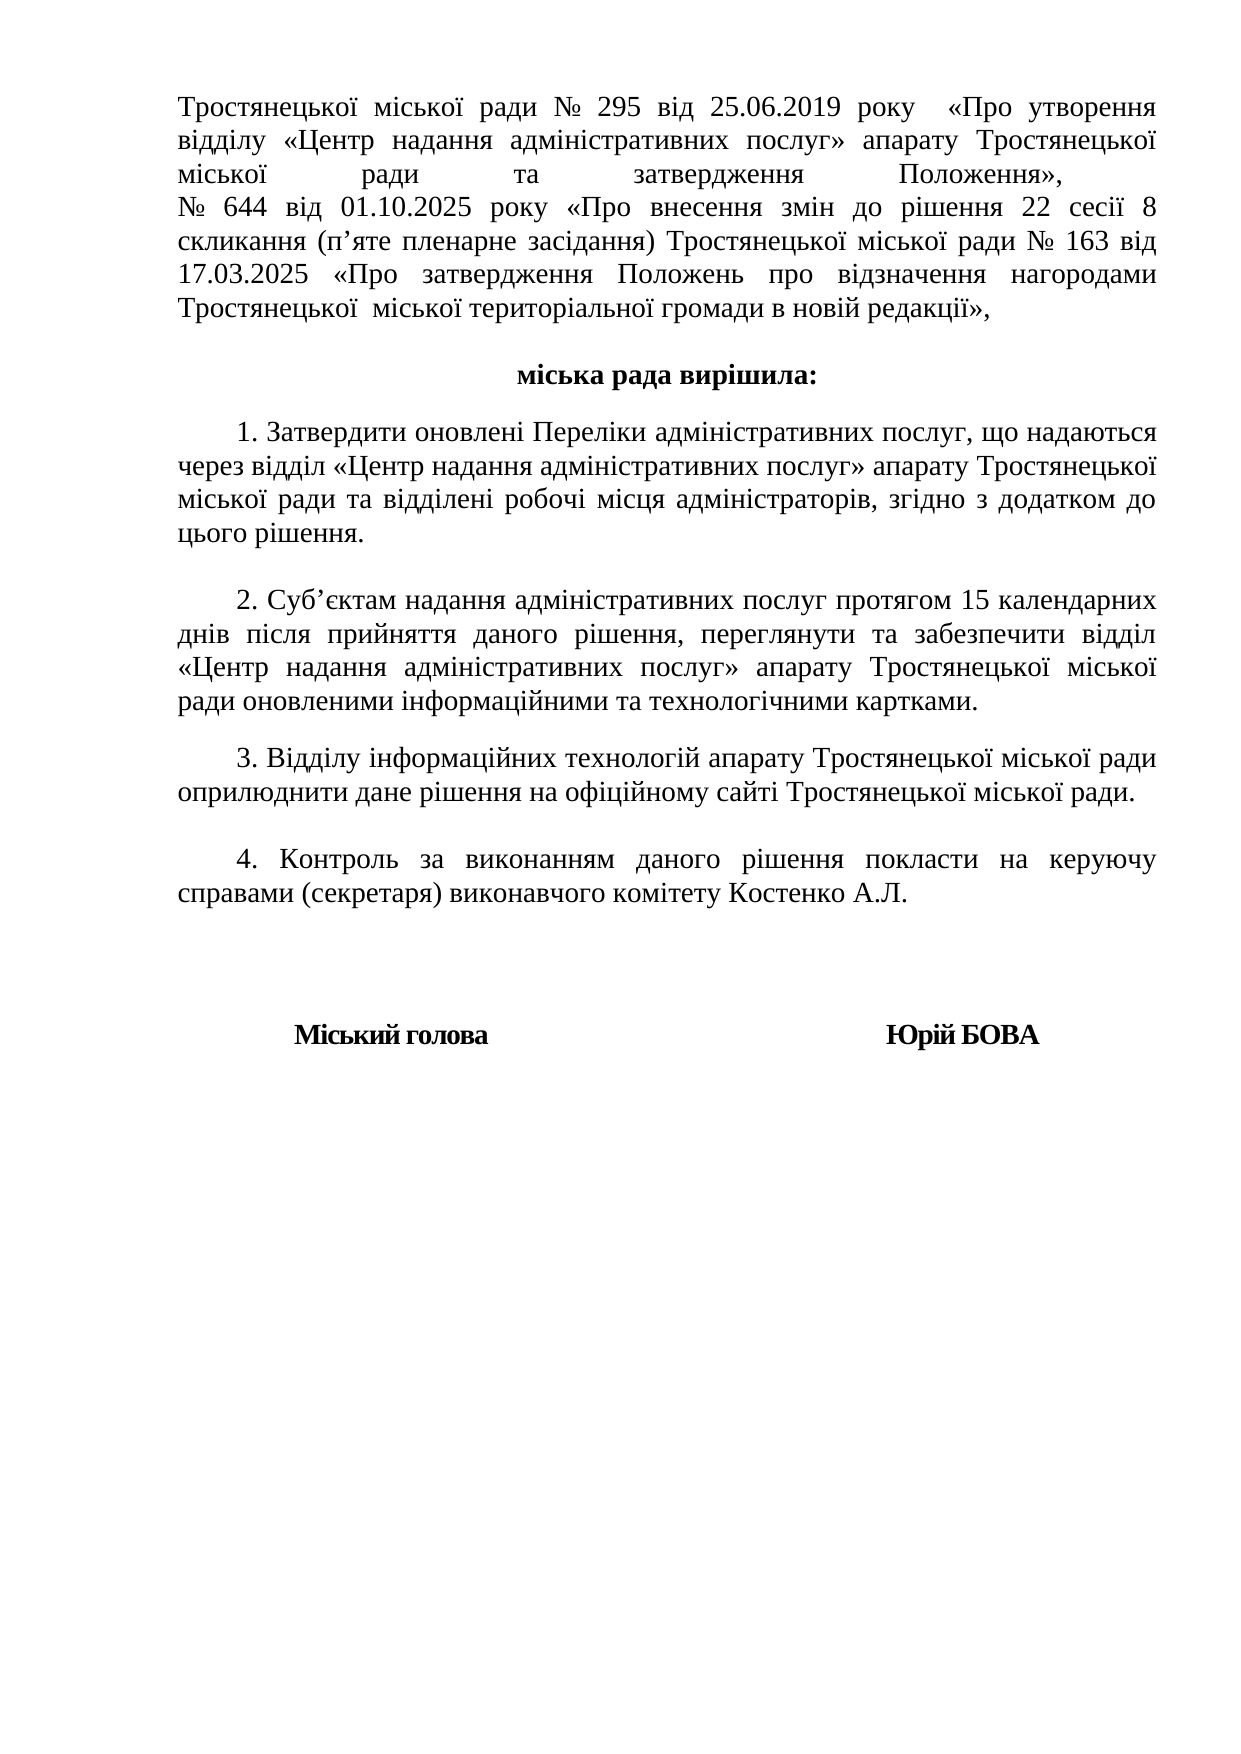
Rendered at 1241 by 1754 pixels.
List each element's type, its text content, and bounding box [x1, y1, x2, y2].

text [177, 89, 1157, 323]
text 3. Відділу інформаційних технологій апарату Тростянецької міської ради оприлюднити дане рішення на офіційному сайті Тростянецької міської ради. [177, 741, 1157, 808]
text 2. Суб’єктам надання адміністративних послуг протягом 15 календарних днів після прийняття даного рішення, переглянути та забезпечити відділ «Центр надання адміністративних послуг» апарату Тростянецької міської ради оновленими інформаційними та технологічними картками. [177, 582, 1157, 716]
text 1. Затвердити оновлені Переліки адміністративних послуг, що надаються через відділ «Центр надання адміністративних послуг» апарату Тростянецької міської ради та відділені робочі місця адміністраторів, згідно з додатком до цього рішення. [177, 414, 1157, 549]
text міська рада вирішила: [177, 357, 1157, 391]
text 4. Контроль за виконанням даного рішення покласти на керуючу справами (секретаря) виконавчого комітету Костенко А.Л. [177, 841, 1157, 908]
text Міський голова Юрій БОВА [177, 1020, 1157, 1050]
